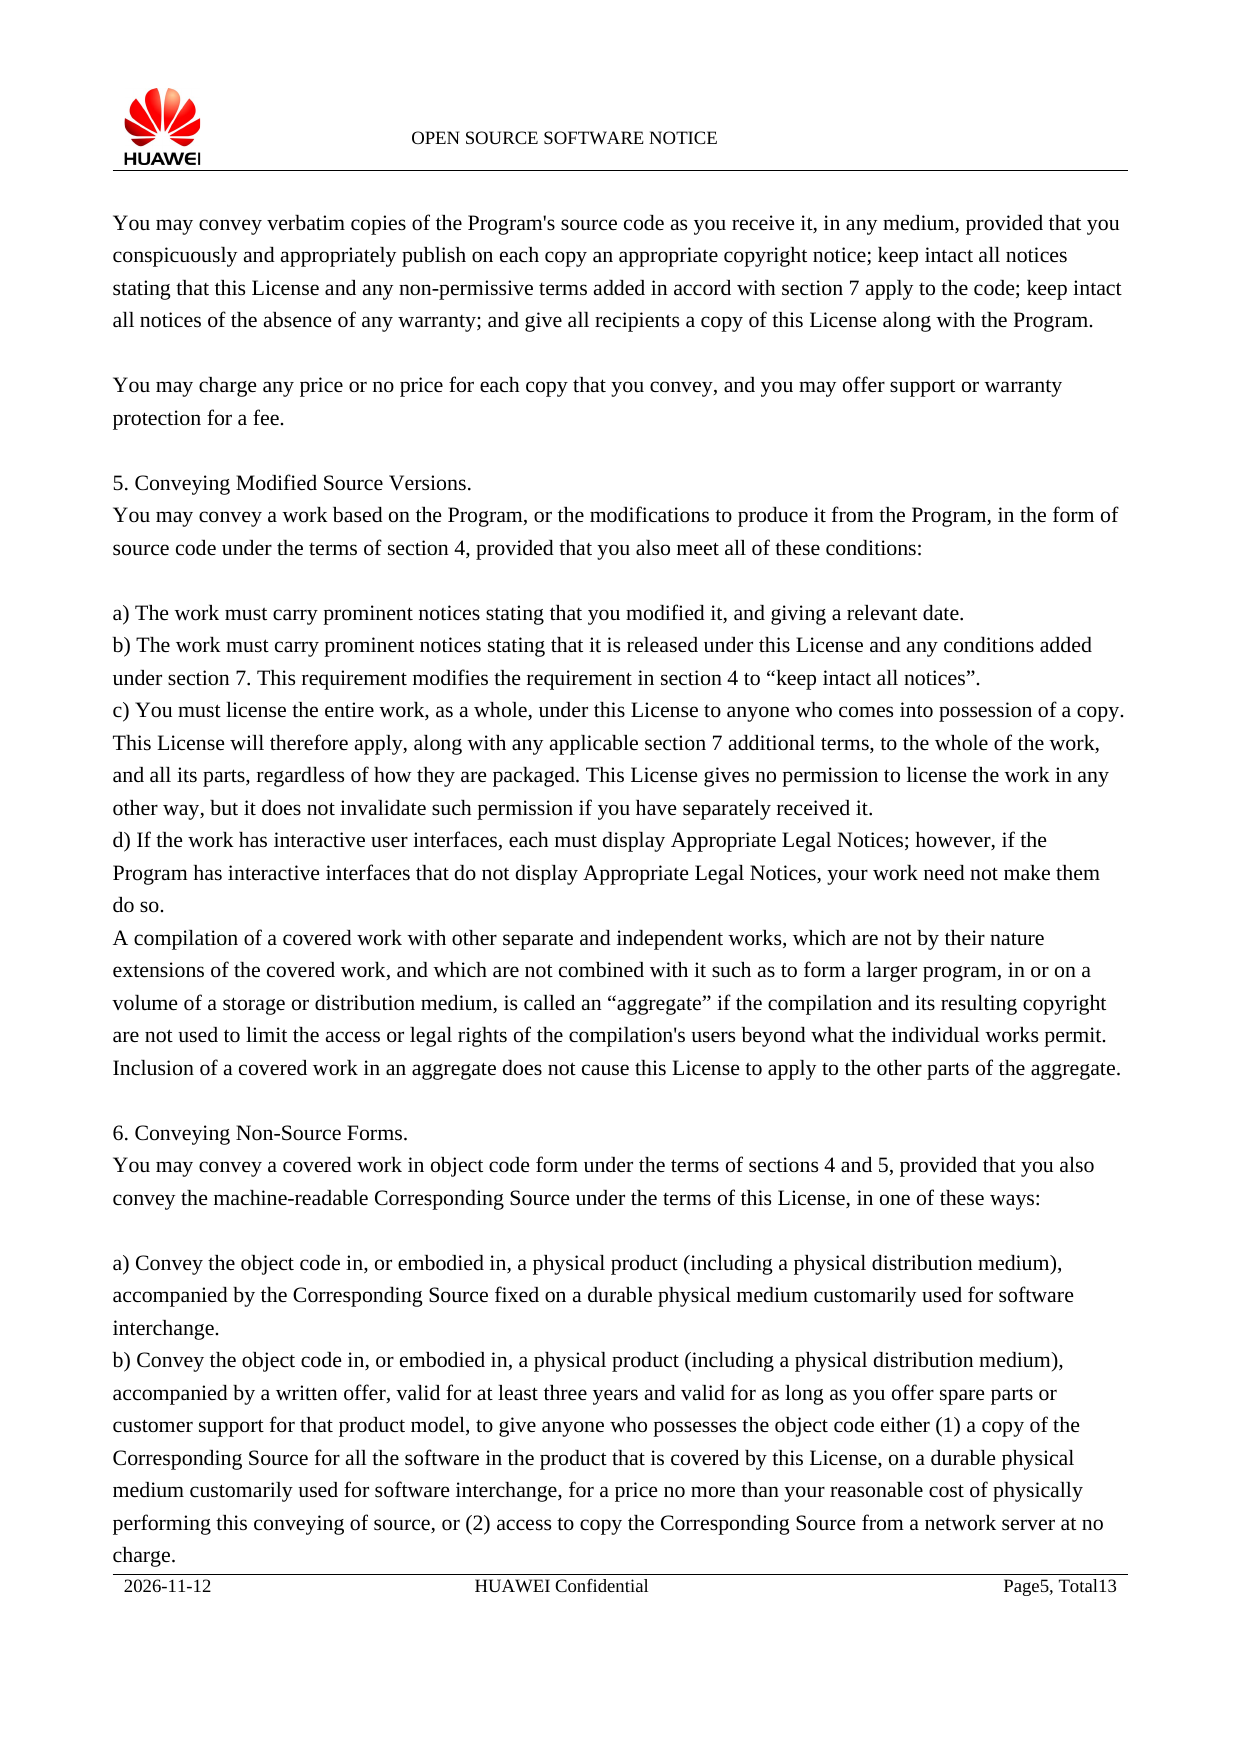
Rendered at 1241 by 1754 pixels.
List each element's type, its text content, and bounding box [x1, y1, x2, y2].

picture [124, 88, 201, 165]
